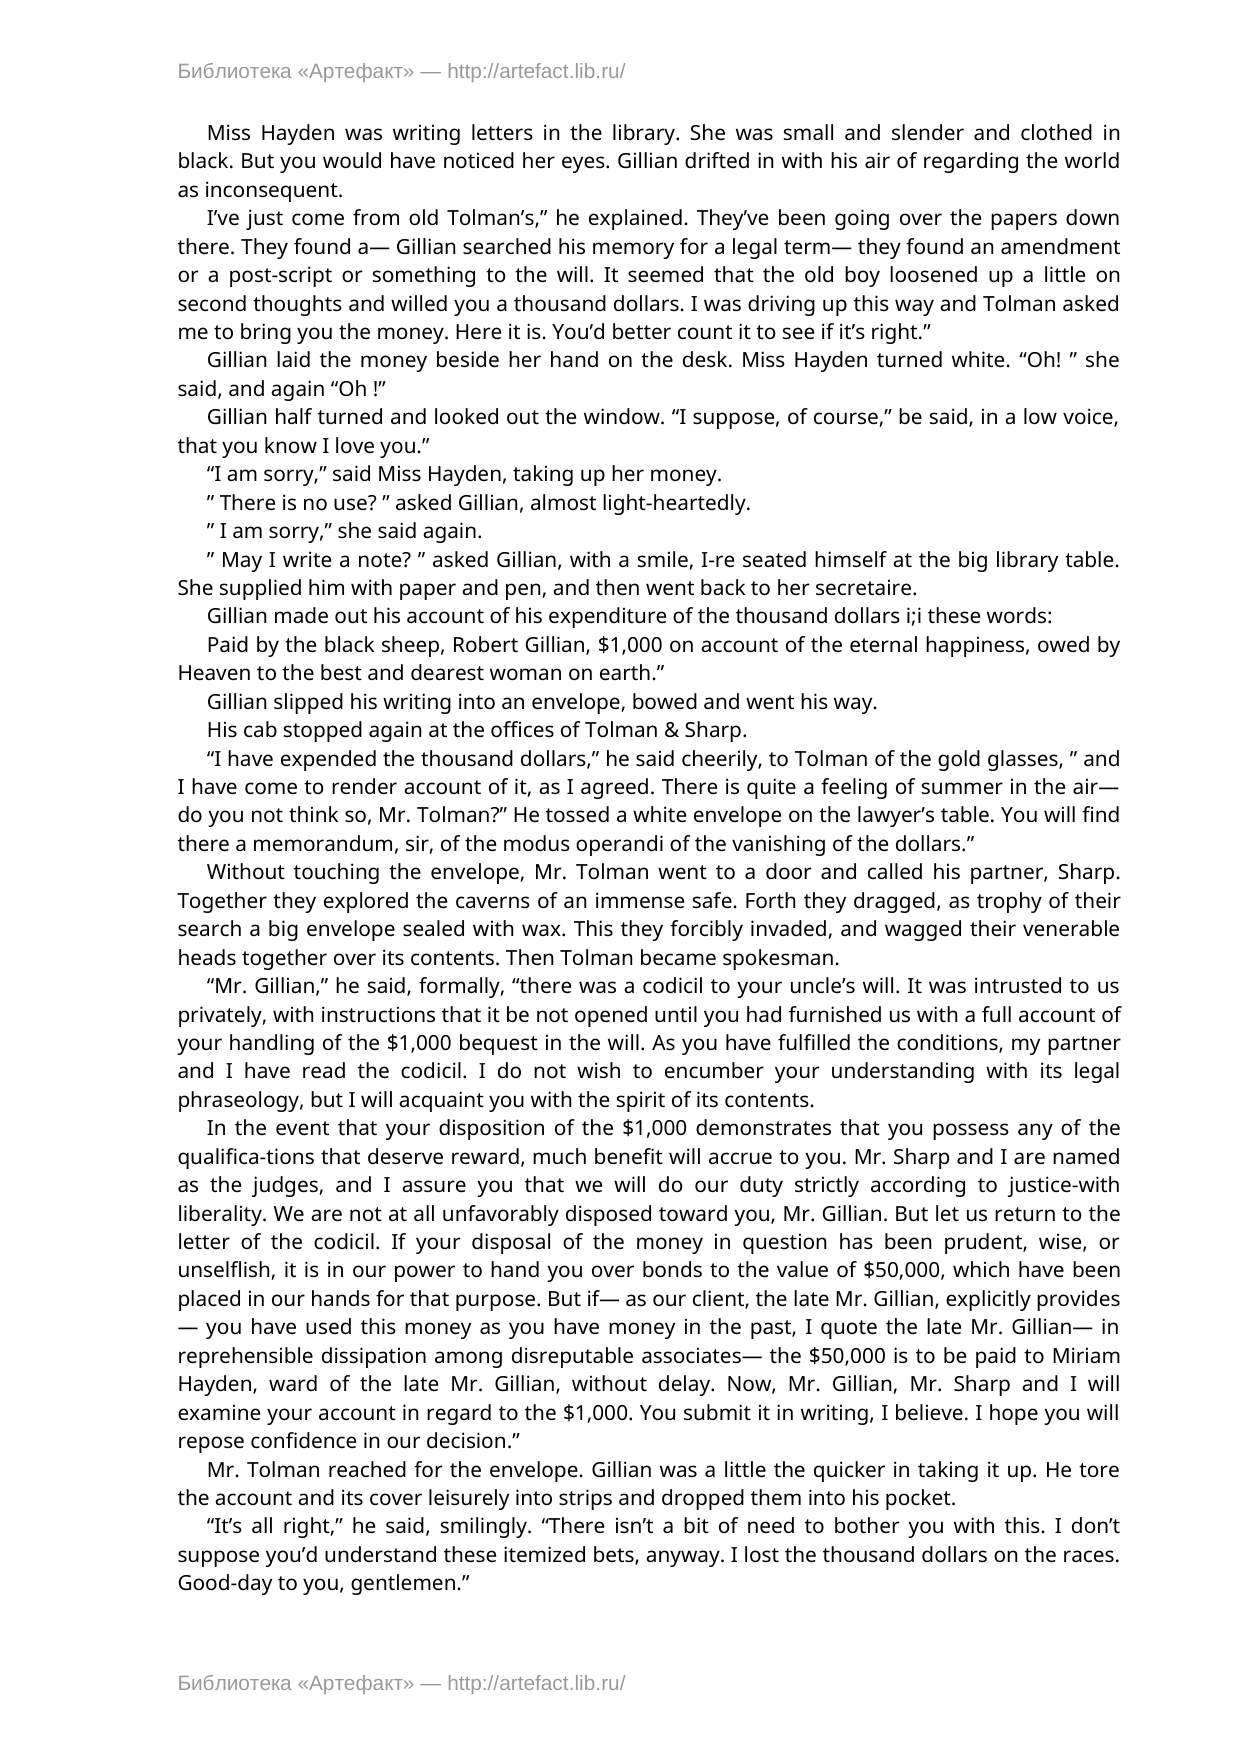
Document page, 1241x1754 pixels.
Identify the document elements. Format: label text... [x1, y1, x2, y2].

text Gillian slipped his writing into an envelope, bowed and went his way. [177, 687, 1122, 715]
text ” May I write a note? ” asked Gillian, with a smile, I-re seated himself at the big library table. She supplied him with paper and pen, and then went back to her secretaire. [177, 545, 1122, 602]
text Paid by the black sheep, Robert Gillian, $1,000 on account of the eternal happiness, owed by Heaven to the best and dearest woman on earth.” [177, 630, 1122, 687]
text “Mr. Gillian,” he said, formally, “there was a codicil to your uncle’s will. It was intrusted to us privately, with instructions that it be not opened until you had furnished us with a full account of your handling of the $1,000 bequest in the will. As you have fulfilled the conditions, my partner and I have read the codicil. I do not wish to encumber your understanding with its legal phraseology, but I will acquaint you with the spirit of its contents. [177, 971, 1122, 1113]
text Miss Hayden was writing letters in the library. She was small and slender and clothed in black. But you would have noticed her eyes. Gillian drifted in with his air of regarding the world as inconsequent. [177, 118, 1122, 203]
text Gillian laid the money beside her hand on the desk. Miss Hayden turned white. “Oh! ” she said, and again “Oh !” [177, 346, 1122, 402]
text “I am sorry,” said Miss Hayden, taking up her money. [177, 459, 1122, 488]
text “I have expended the thousand dollars,” he said cheerily, to Tolman of the gold glasses, ” and I have come to render account of it, as I agreed. There is quite a feeling of summer in the air— do you not think so, Mr. Tolman?” He tossed a white envelope on the lawyer’s table. You will find there a memorandum, sir, of the modus operandi of the vanishing of the dollars.” [177, 744, 1122, 857]
text Mr. Tolman reached for the envelope. Gillian was a little the quicker in taking it up. He tore the account and its cover leisurely into strips and dropped them into his pocket. [177, 1455, 1122, 1512]
text Gillian made out his account of his expenditure of the thousand dollars i;i these words: [177, 602, 1122, 630]
text In the event that your disposition of the $1,000 demonstrates that you possess any of the qualifica-tions that deserve reward, much benefit will accrue to you. Mr. Sharp and I are named as the judges, and I assure you that we will do our duty strictly according to justice-with liberality. We are not at all unfavorably disposed toward you, Mr. Gillian. But let us return to the letter of the codicil. If your disposal of the money in question has been prudent, wise, or unselflish, it is in our power to hand you over bonds to the value of $50,000, which have been placed in our hands for that purpose. But if— as our client, the late Mr. Gillian, explicitly provides— you have used this money as you have money in the past, I quote the late Mr. Gillian— in reprehensible dissipation among disreputable associates— the $50,000 is to be paid to Miriam Hayden, ward of the late Mr. Gillian, without delay. Now, Mr. Gillian, Mr. Sharp and I will examine your account in regard to the $1,000. You submit it in writing, I believe. I hope you will repose confidence in our decision.” [177, 1113, 1122, 1455]
text Gillian half turned and looked out the window. “I suppose, of course,” be said, in a low voice, that you know I love you.” [177, 402, 1122, 459]
text ” I am sorry,” she said again. [177, 516, 1122, 545]
text Without touching the envelope, Mr. Tolman went to a door and called his partner, Sharp. Together they explored the caverns of an immense safe. Forth they dragged, as trophy of their search a big envelope sealed with wax. This they forcibly invaded, and wagged their venerable heads together over its contents. Then Tolman became spokesman. [177, 857, 1122, 971]
text I’ve just come from old Tolman’s,” he explained. They’ve been going over the papers down there. They found a— Gillian searched his memory for a legal term— they found an amendment or a post-script or something to the will. It seemed that the old boy loosened up a little on second thoughts and willed you a thousand dollars. I was driving up this way and Tolman asked me to bring you the money. Here it is. You’d better count it to see if it’s right.” [177, 203, 1122, 346]
text “It’s all right,” he said, smilingly. “There isn’t a bit of need to bother you with this. I don’t suppose you’d understand these itemized bets, anyway. I lost the thousand dollars on the races. Good-day to you, gentlemen.” [177, 1512, 1122, 1597]
text ” There is no use? ” asked Gillian, almost light-heartedly. [177, 488, 1122, 516]
text His cab stopped again at the offices of Tolman & Sharp. [177, 715, 1122, 744]
